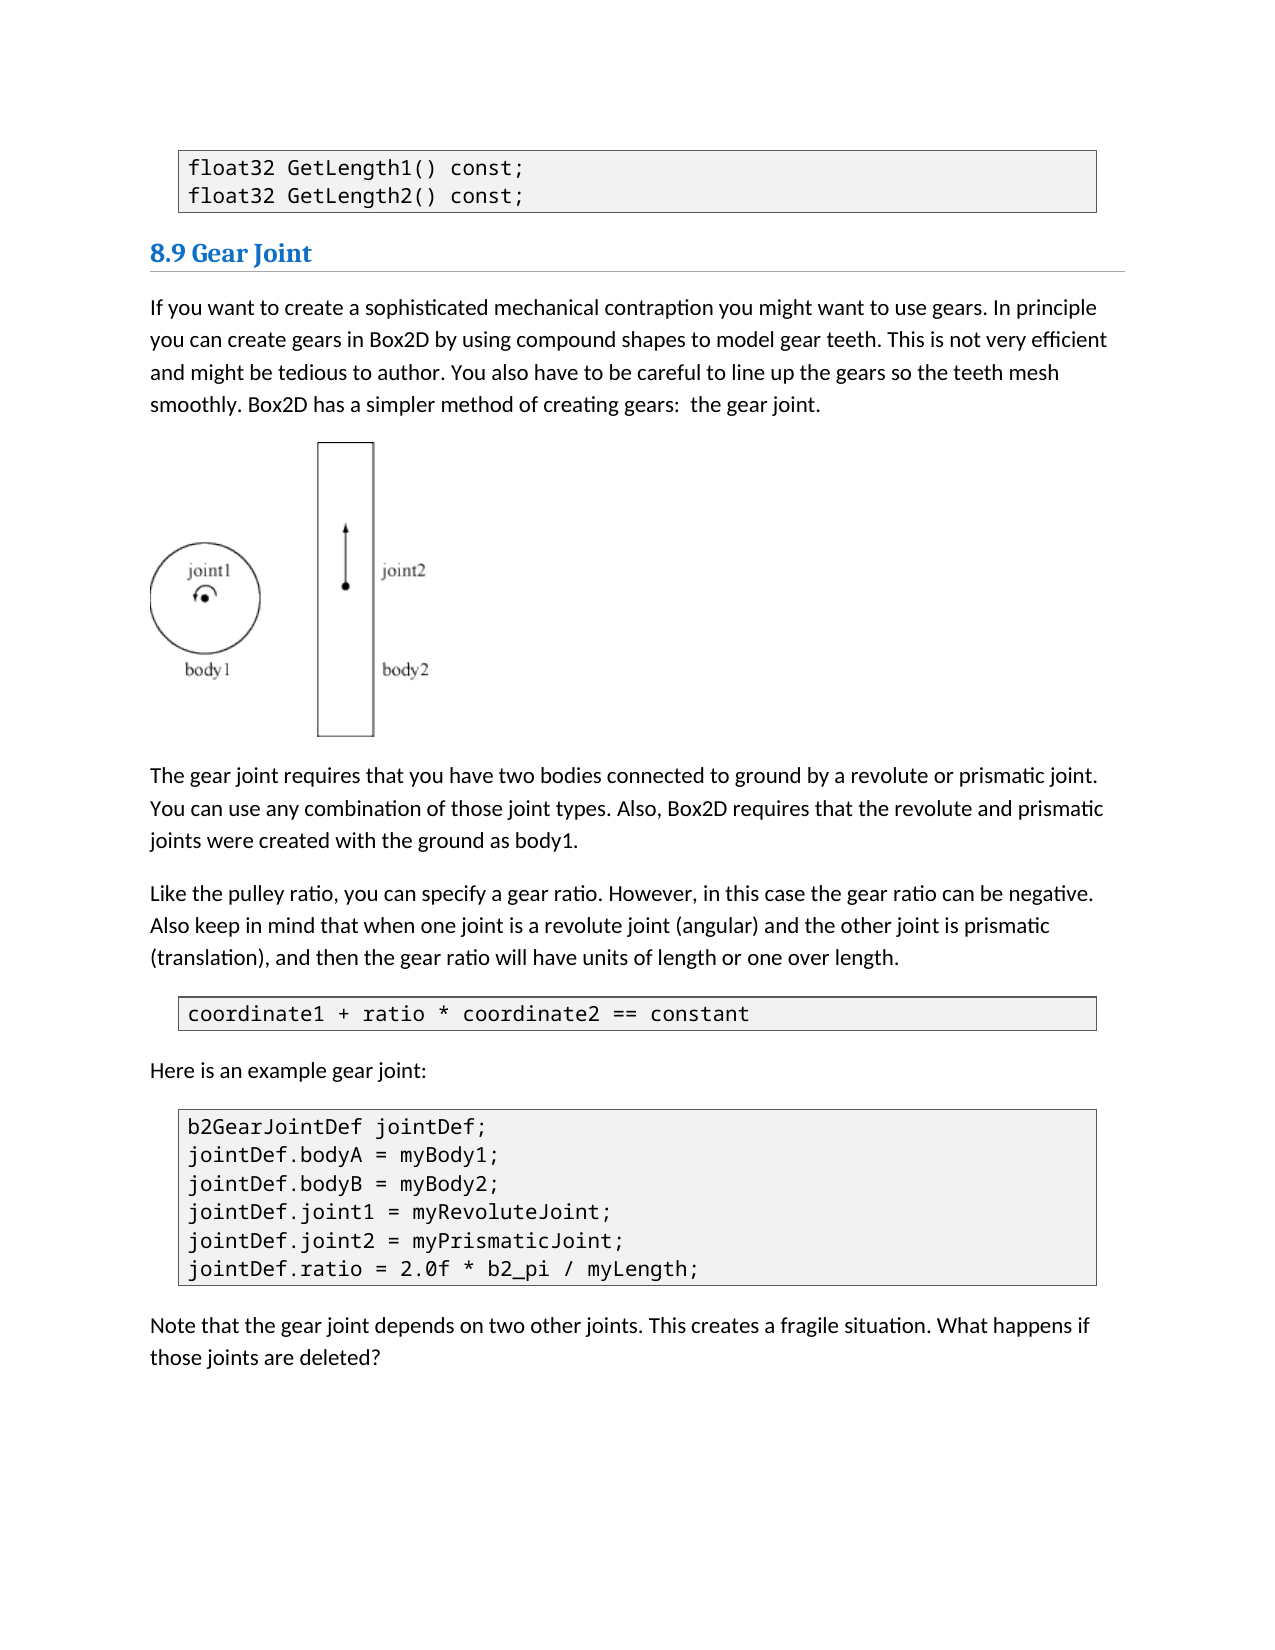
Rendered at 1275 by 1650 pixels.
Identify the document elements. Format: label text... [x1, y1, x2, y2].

text Like the pulley ratio, you can specify a gear ratio. However, in this case the gear ratio can be negative. Also keep in mind that when one joint is a revolute joint (angular) and the other joint is prismatic (translation), and then the gear ratio will have units of length or one over length. [150, 879, 1125, 971]
text The gear joint requires that you have two bodies connected to ground by a revolute or prismatic joint. You can use any combination of those joint types. Also, Box2D requires that the revolute and prismatic joints were created with the ground as body1. [150, 762, 1125, 854]
text If you want to create a sophisticated mechanical contraption you might want to use gears. In principle you can create gears in Box2D by using compound shapes to model gear teeth. This is not very efficient and might be tedious to author. You also have to be careful to line up the gears so the teeth mesh smoothly. Box2D has a simpler method of creating gears: the gear joint. [150, 293, 1125, 418]
text jointDef.joint2 = myPrismaticJoint; [179, 1223, 1096, 1251]
text float32 GetLength1() const; [179, 151, 1096, 178]
text jointDef.bodyB = myBody2; [179, 1166, 1096, 1194]
picture [150, 442, 430, 737]
text Note that the gear joint depends on two other joints. This creates a fragile situation. What happens if those joints are deleted? [150, 1311, 1125, 1371]
text Here is an example gear joint: [150, 1056, 1125, 1084]
text float32 GetLength2() const; [179, 178, 1096, 212]
text jointDef.bodyA = myBody1; [179, 1137, 1096, 1166]
text jointDef.joint1 = myRevoluteJoint; [179, 1194, 1096, 1223]
text b2GearJointDef jointDef; [179, 1110, 1096, 1137]
subtitle Gear Joint [150, 238, 1125, 271]
text jointDef.ratio = 2.0f * b2_pi / myLength; [179, 1251, 1096, 1285]
text coordinate1 + ratio * coordinate2 == constant [179, 998, 1096, 1030]
